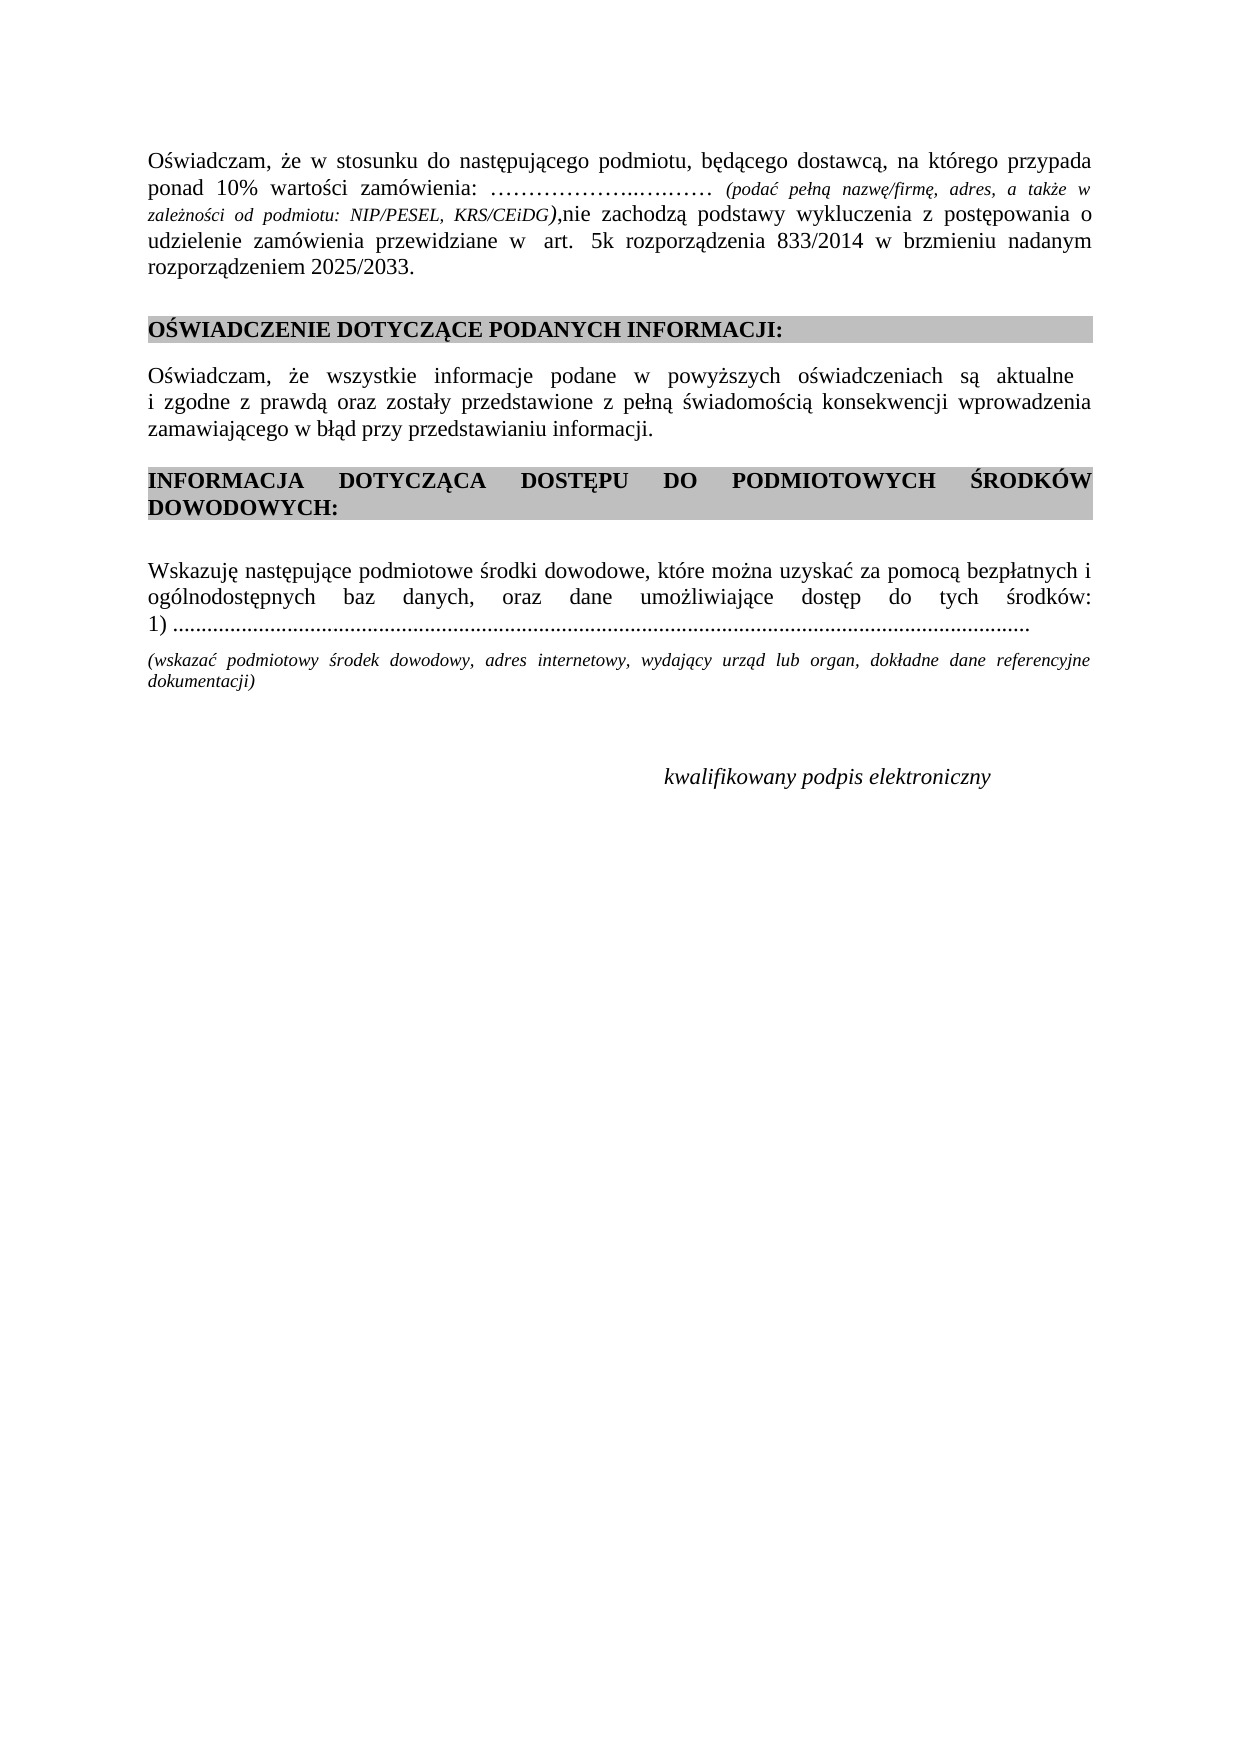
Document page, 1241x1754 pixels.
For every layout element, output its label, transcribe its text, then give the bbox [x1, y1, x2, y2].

text Oświadczam, że wszystkie informacje podane w powyższych oświadczeniach są aktualne i zgodne z prawdą oraz zostały przedstawione z pełną świadomością konsekwencji wprowadzenia zamawiającego w błąd przy przedstawianiu informacji. [148, 362, 1093, 441]
text kwalifikowany podpis elektroniczny [148, 763, 1093, 789]
text OŚWIADCZENIE DOTYCZĄCE PODANYCH INFORMACJI: [148, 316, 1093, 343]
text Wskazuję następujące podmiotowe środki dowodowe, które można uzyskać za pomocą bezpłatnych i ogólnodostępnych baz danych, oraz dane umożliwiające dostęp do tych środków: 1) ...................................................................................................................................................... [148, 557, 1093, 636]
text (wskazać podmiotowy środek dowodowy, adres internetowy, wydający urząd lub organ, dokładne dane referencyjne dokumentacji) [148, 648, 1093, 692]
text INFORMACJA DOTYCZĄCA DOSTĘPU DO PODMIOTOWYCH ŚRODKÓW DOWODOWYCH: [148, 467, 1093, 520]
text Oświadczam, że w stosunku do następującego podmiotu, będącego dostawcą, na którego przypada ponad 10% wartości zamówienia: ………………..….…… (podać pełną nazwę/firmę, adres, a także w zależności od podmiotu: NIP/PESEL, KRS/CEiDG),nie zachodzą podstawy wykluczenia z postępowania o udzielenie zamówienia przewidziane w art. 5k rozporządzenia 833/2014 w brzmieniu nadanym rozporządzeniem 2025/2033. [148, 148, 1093, 279]
